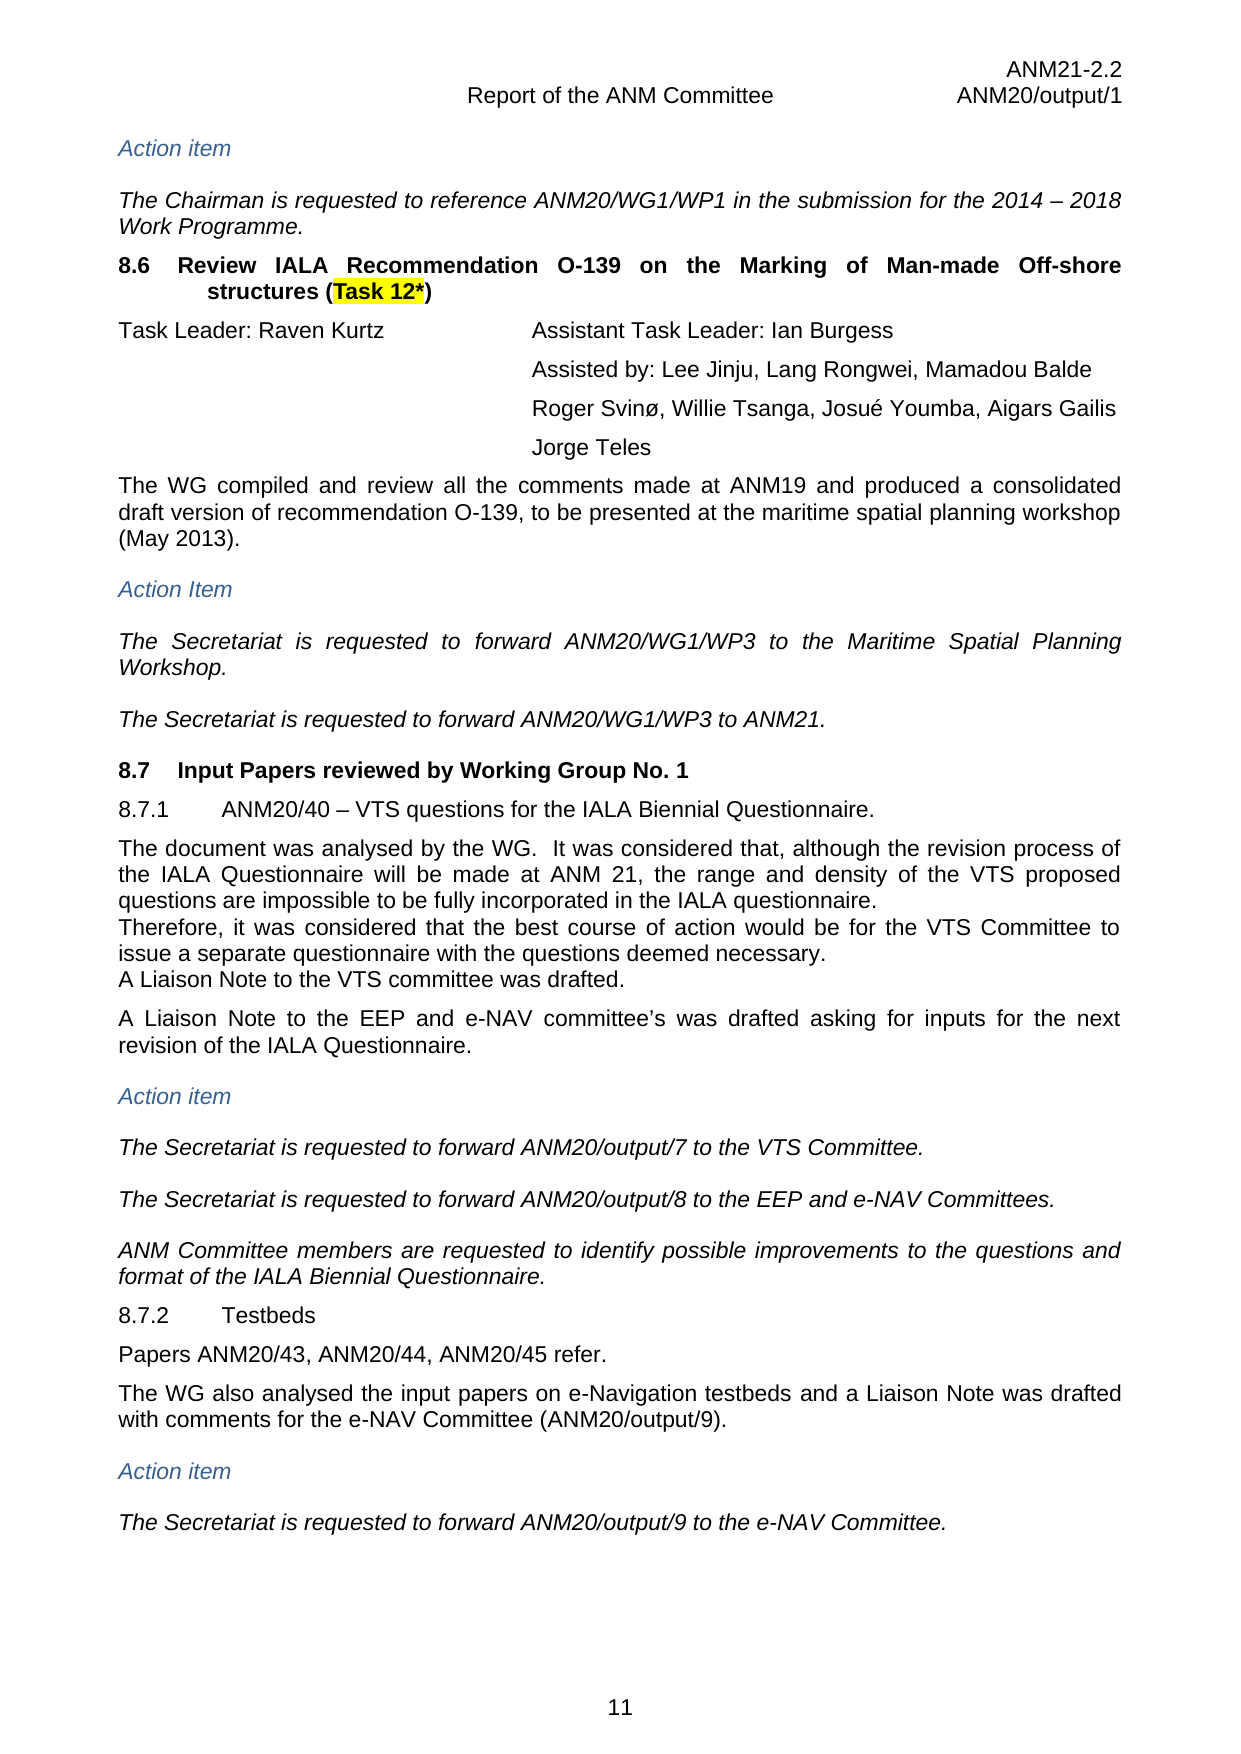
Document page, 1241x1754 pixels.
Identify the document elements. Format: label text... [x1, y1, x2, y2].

text ANM Committee members are requested to identify possible improvements to the questions and format of the IALA Biennial Questionnaire. [118, 1237, 1122, 1290]
text Therefore, it was considered that the best course of action would be for the VTS Committee to issue a separate questionnaire with the questions deemed necessary. [118, 914, 1122, 966]
text The Chairman is requested to reference ANM20/WG1/WP1 in the submission for the 2014 – 2018 Work Programme. [118, 187, 1122, 239]
text Roger Svinø, Willie Tsanga, Josué Youmba, Aigars Gailis [532, 395, 1122, 421]
text The WG compiled and review all the comments made at ANM19 and produced a consolidated draft version of recommendation O-139, to be presented at the maritime spatial planning workshop (May 2013). [118, 472, 1122, 551]
text The document was analysed by the WG. It was considered that, although the revision process of the IALA Questionnaire will be made at ANM 21, the range and density of the VTS proposed questions are impossible to be fully incorporated in the IALA questionnaire. [118, 834, 1122, 914]
text The Secretariat is requested to forward ANM20/output/9 to the e-NAV Committee. [118, 1509, 1122, 1535]
text The Secretariat is requested to forward ANM20/output/7 to the VTS Committee. [118, 1134, 1122, 1161]
text A Liaison Note to the EEP and e-NAV committee’s was drafted asking for inputs for the next revision of the IALA Questionnaire. [118, 1005, 1122, 1058]
text The Secretariat is requested to forward ANM20/WG1/WP3 to ANM21. [118, 706, 1122, 732]
text A Liaison Note to the VTS committee was drafted. [118, 966, 1122, 993]
text The Secretariat is requested to forward ANM20/WG1/WP3 to the Maritime Spatial Planning Workshop. [118, 628, 1122, 681]
text The WG also analysed the input papers on e-Navigation testbeds and a Liaison Note was drafted with comments for the e-NAV Committee (ANM20/output/9). [118, 1380, 1122, 1433]
text Action item [118, 135, 1122, 162]
text Papers ANM20/43, ANM20/44, ANM20/45 refer. [118, 1341, 1122, 1367]
text Action item [118, 1083, 1122, 1109]
text Assisted by: Lee Jinju, Lang Rongwei, Mamadou Balde [118, 356, 1122, 382]
subtitle Input Papers reviewed by Working Group No. 1 [118, 757, 1122, 783]
text Task Leader: Raven Kurtz Assistant Task Leader: Ian Burgess [118, 317, 1122, 343]
subtitle 8.7.2 Testbeds [118, 1302, 1122, 1328]
text The Secretariat is requested to forward ANM20/output/8 to the EEP and e-NAV Committees. [118, 1186, 1122, 1212]
text Action item [118, 1458, 1122, 1484]
subtitle 8.7.1 ANM20/40 – VTS questions for the IALA Biennial Questionnaire. [118, 796, 1122, 822]
text Jorge Teles [532, 433, 1122, 460]
text Action Item [118, 576, 1122, 603]
subtitle Review IALA Recommendation O-139 on the Marking of Man-made Off-shore structures (Task 12*) [118, 252, 1122, 304]
